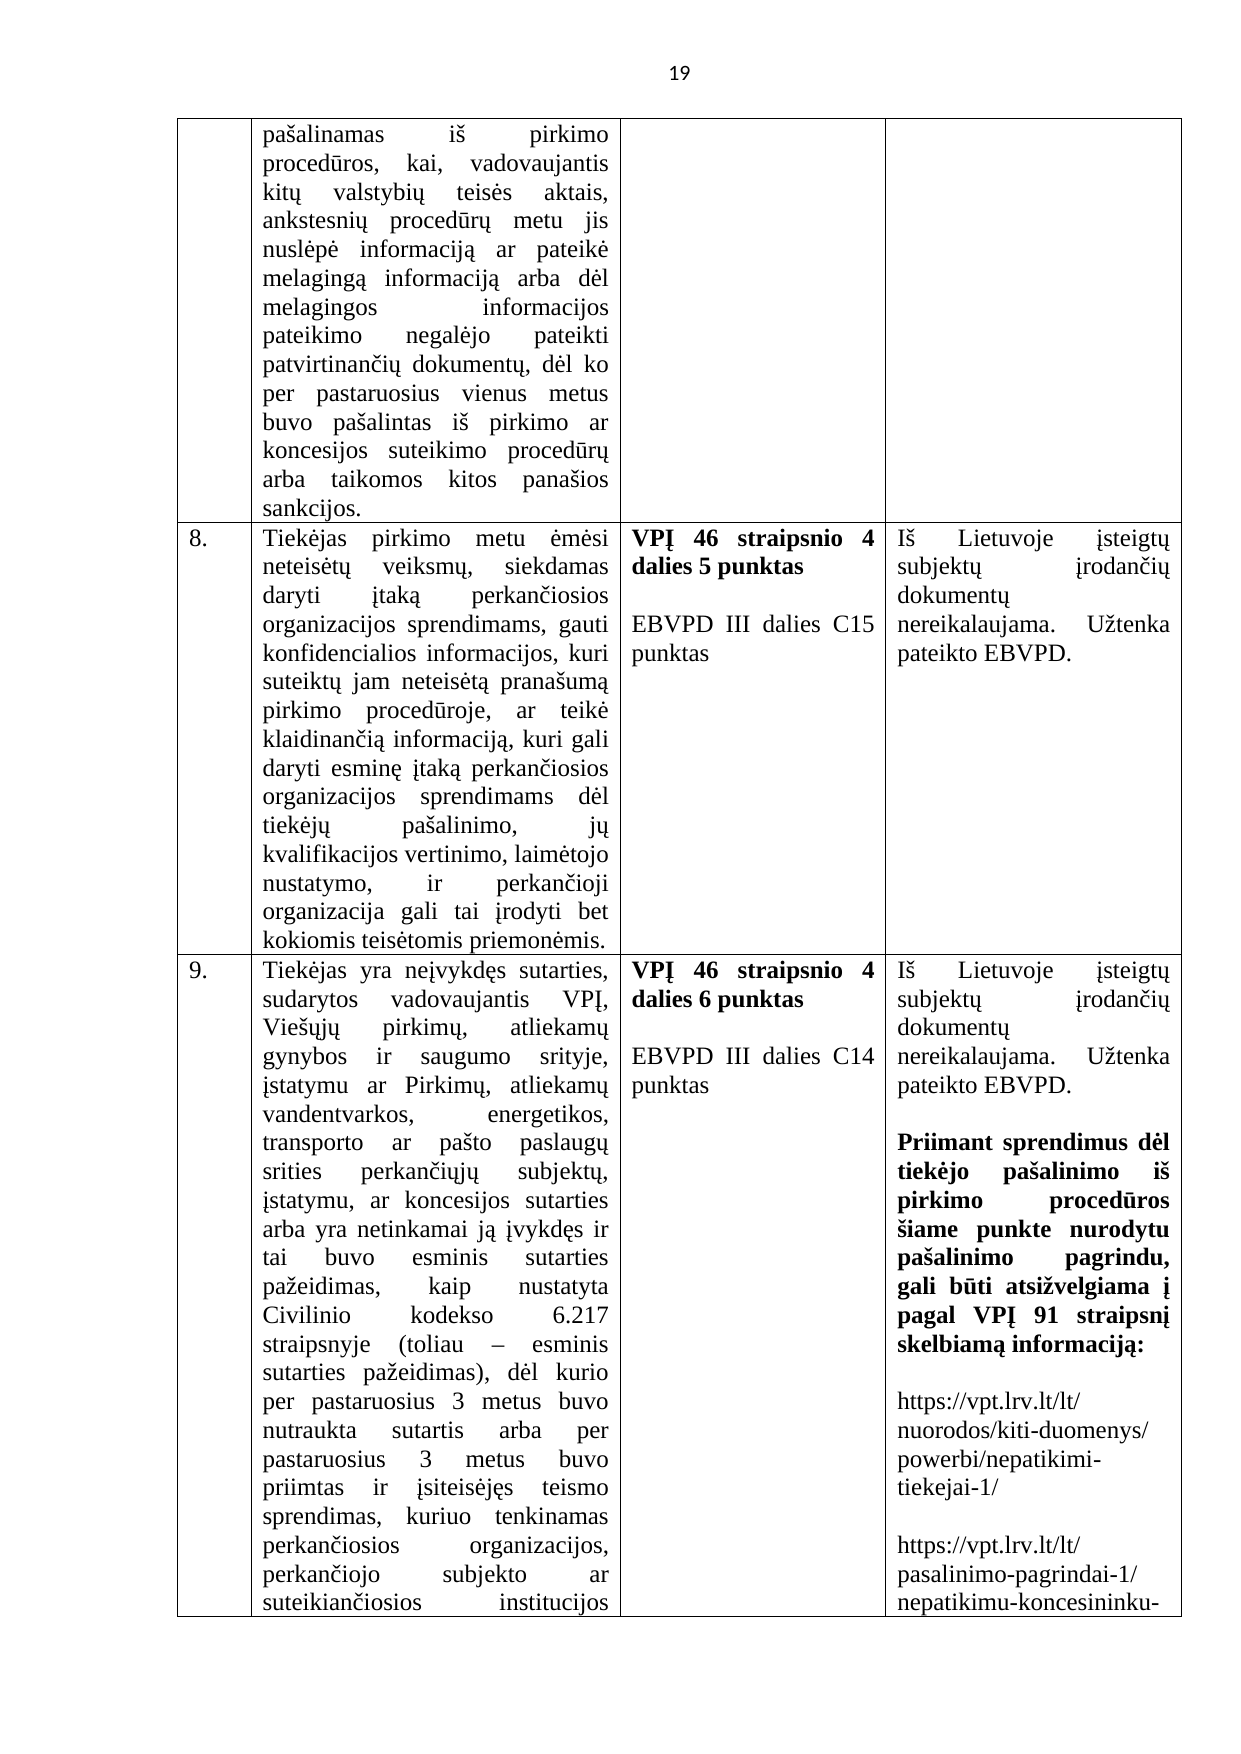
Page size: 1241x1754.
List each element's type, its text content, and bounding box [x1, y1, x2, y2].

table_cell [621, 119, 885, 522]
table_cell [621, 955, 885, 1616]
table_cell VPĮ 46 straipsnio 4 dalies 5 punktas EBVPD III dalies C15 punktas [621, 523, 885, 954]
table_cell Iš Lietuvoje įsteigtų subjektų įrodančių dokumentų nereikalaujama. Užtenka pateikto EBVPD. [886, 523, 1181, 954]
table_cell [252, 955, 620, 1616]
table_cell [886, 119, 1181, 522]
table_cell [178, 523, 251, 954]
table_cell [252, 119, 620, 522]
table_cell [178, 119, 251, 522]
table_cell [886, 955, 1181, 1616]
table_cell Tiekėjas pirkimo metu ėmėsi neteisėtų veiksmų, siekdamas daryti įtaką perkančiosios organizacijos sprendimams, gauti konfidencialios informacijos, kuri suteiktų jam neteisėtą pranašumą pirkimo procedūroje, ar teikė klaidinančią informaciją, kuri gali daryti esminę įtaką perkančiosios organizacijos sprendimams dėl tiekėjų pašalinimo, jų kvalifikacijos vertinimo, laimėtojo nustatymo, ir perkančioji organizacija gali tai įrodyti bet kokiomis teisėtomis priemonėmis. [252, 523, 620, 954]
table_cell [178, 955, 251, 1616]
